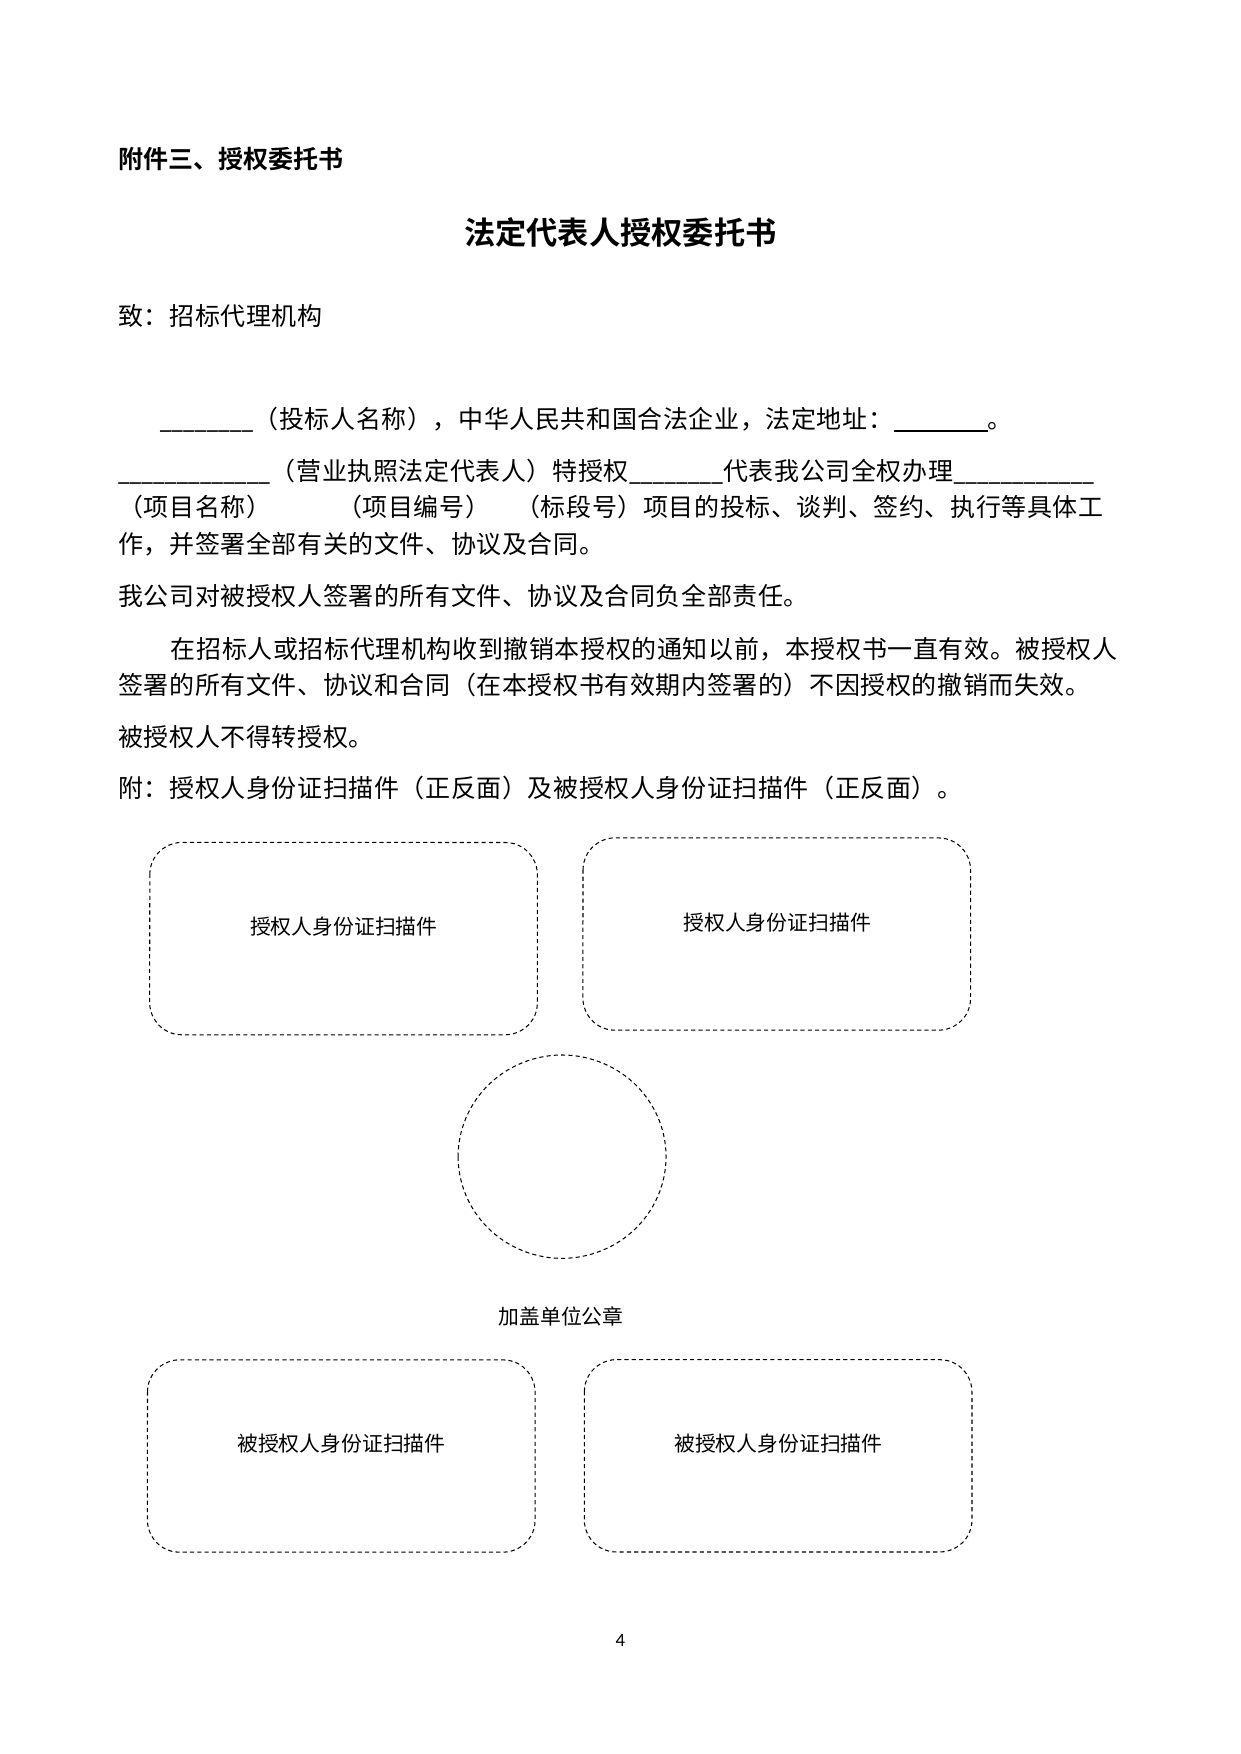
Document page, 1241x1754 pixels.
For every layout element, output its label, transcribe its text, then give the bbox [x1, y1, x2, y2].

text 法定代表人授权委托书 [118, 208, 1122, 254]
text 被授权人不得转授权。 [118, 718, 1122, 754]
text 在招标人或招标代理机构收到撤销本授权的通知以前，本授权书一直有效。被授权人签署的所有文件、协议和合同（在本授权书有效期内签署的）不因授权的撤销而失效。 [118, 629, 1122, 702]
text _____________（营业执照法定代表人）特授权________代表我公司全权办理____________（项目名称） （项目编号） （标段号）项目的投标、谈判、签约、执行等具体工作，并签署全部有关的文件、协议及合同。 [118, 452, 1122, 560]
text 附：授权人身份证扫描件（正反面）及被授权人身份证扫描件（正反面）。 [118, 754, 1059, 819]
text ________（投标人名称），中华人民共和国合法企业，法定地址： 。 [160, 399, 1122, 435]
text 附件三、授权委托书 [118, 125, 1122, 190]
text 我公司对被授权人签署的所有文件、协议及合同负全部责任。 [118, 577, 1122, 613]
text 致：招标代理机构 [118, 296, 1122, 333]
